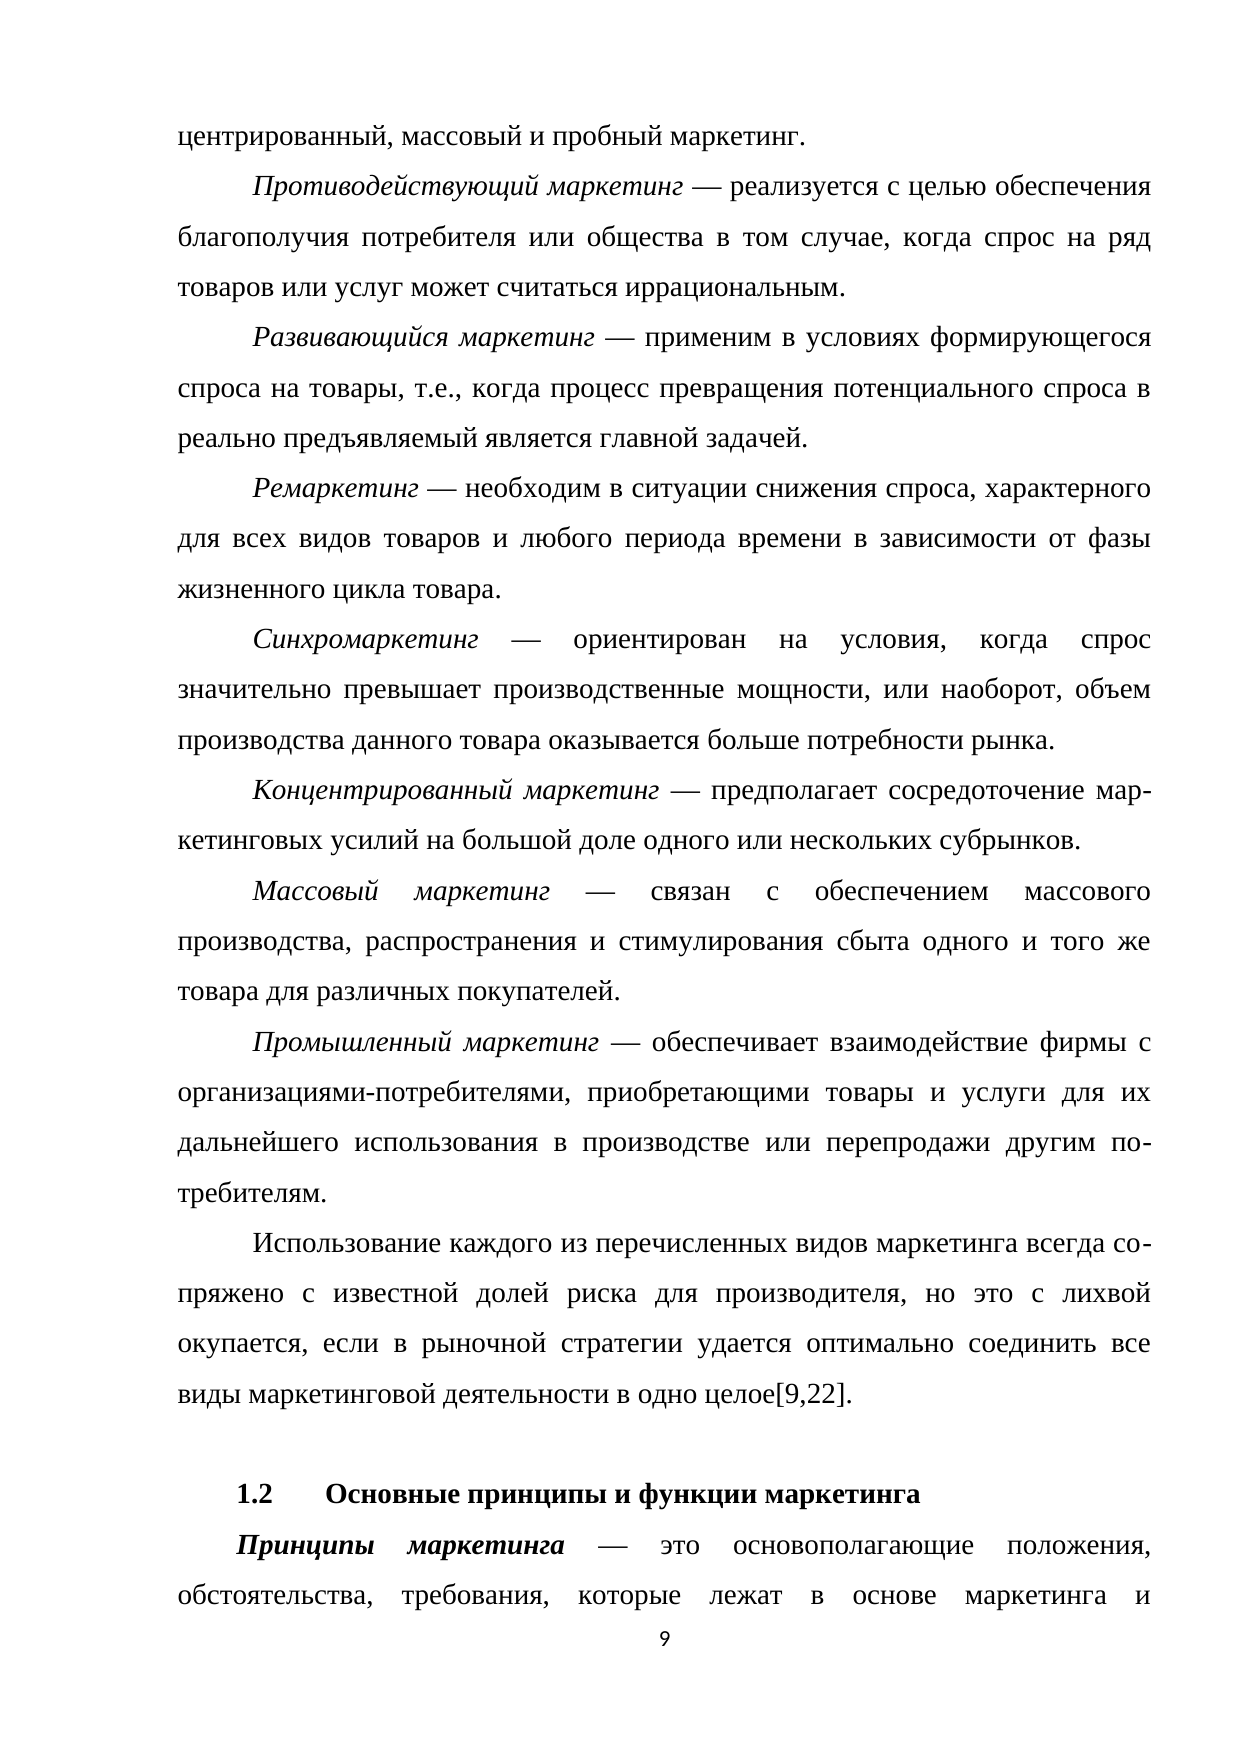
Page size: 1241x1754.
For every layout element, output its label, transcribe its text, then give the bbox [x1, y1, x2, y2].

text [177, 118, 1152, 152]
text Концентрированный маркетинг — предполагает сосредоточение маркетинговых усилий на большой доле одного или нескольких субрынков. [177, 772, 1152, 856]
text Промышленный маркетинг — обеспечивает взаимодействие фирмы с организациями-потребителями, приобретающими товары и услуги для их дальнейшего использования в производстве или перепродажи другим потребителям. [177, 1024, 1152, 1208]
list Основные принципы и функции маркетинга [177, 1477, 1152, 1510]
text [177, 1527, 1152, 1611]
text Противодействующий маркетинг — реализуется с целью обеспечения благополучия потребителя или общества в том случае, когда спрос на ряд товаров или услуг может считаться иррациональным. [177, 168, 1152, 303]
text Развивающийся маркетинг — применим в условиях формирующегося спроса на товары, т.е., когда процесс превращения потенциального спроса в реально предъявляемый является главной задачей. [177, 319, 1152, 453]
text Массовый маркетинг — связан с обеспечением массового производства, распространения и стимулирования сбыта одного и того же товара для различных покупателей. [177, 873, 1152, 1007]
text Использование каждого из перечисленных видов маркетинга всегда сопряжено с известной долей риска для производителя, но это с лихвой окупается, если в рыночной стратегии удается оптимально соединить все виды маркетинговой деятельности в одно целое[9,22]. [177, 1225, 1152, 1409]
text Ремаркетинг — необходим в ситуации снижения спроса, характерного для всех видов товаров и любого периода времени в зависимости от фазы жизненного цикла товара. [177, 470, 1152, 604]
text Синхромаркетинг — ориентирован на условия, когда спрос значительно превышает производственные мощности, или наоборот, объем производства данного товара оказывается больше потребности рынка. [177, 621, 1152, 755]
